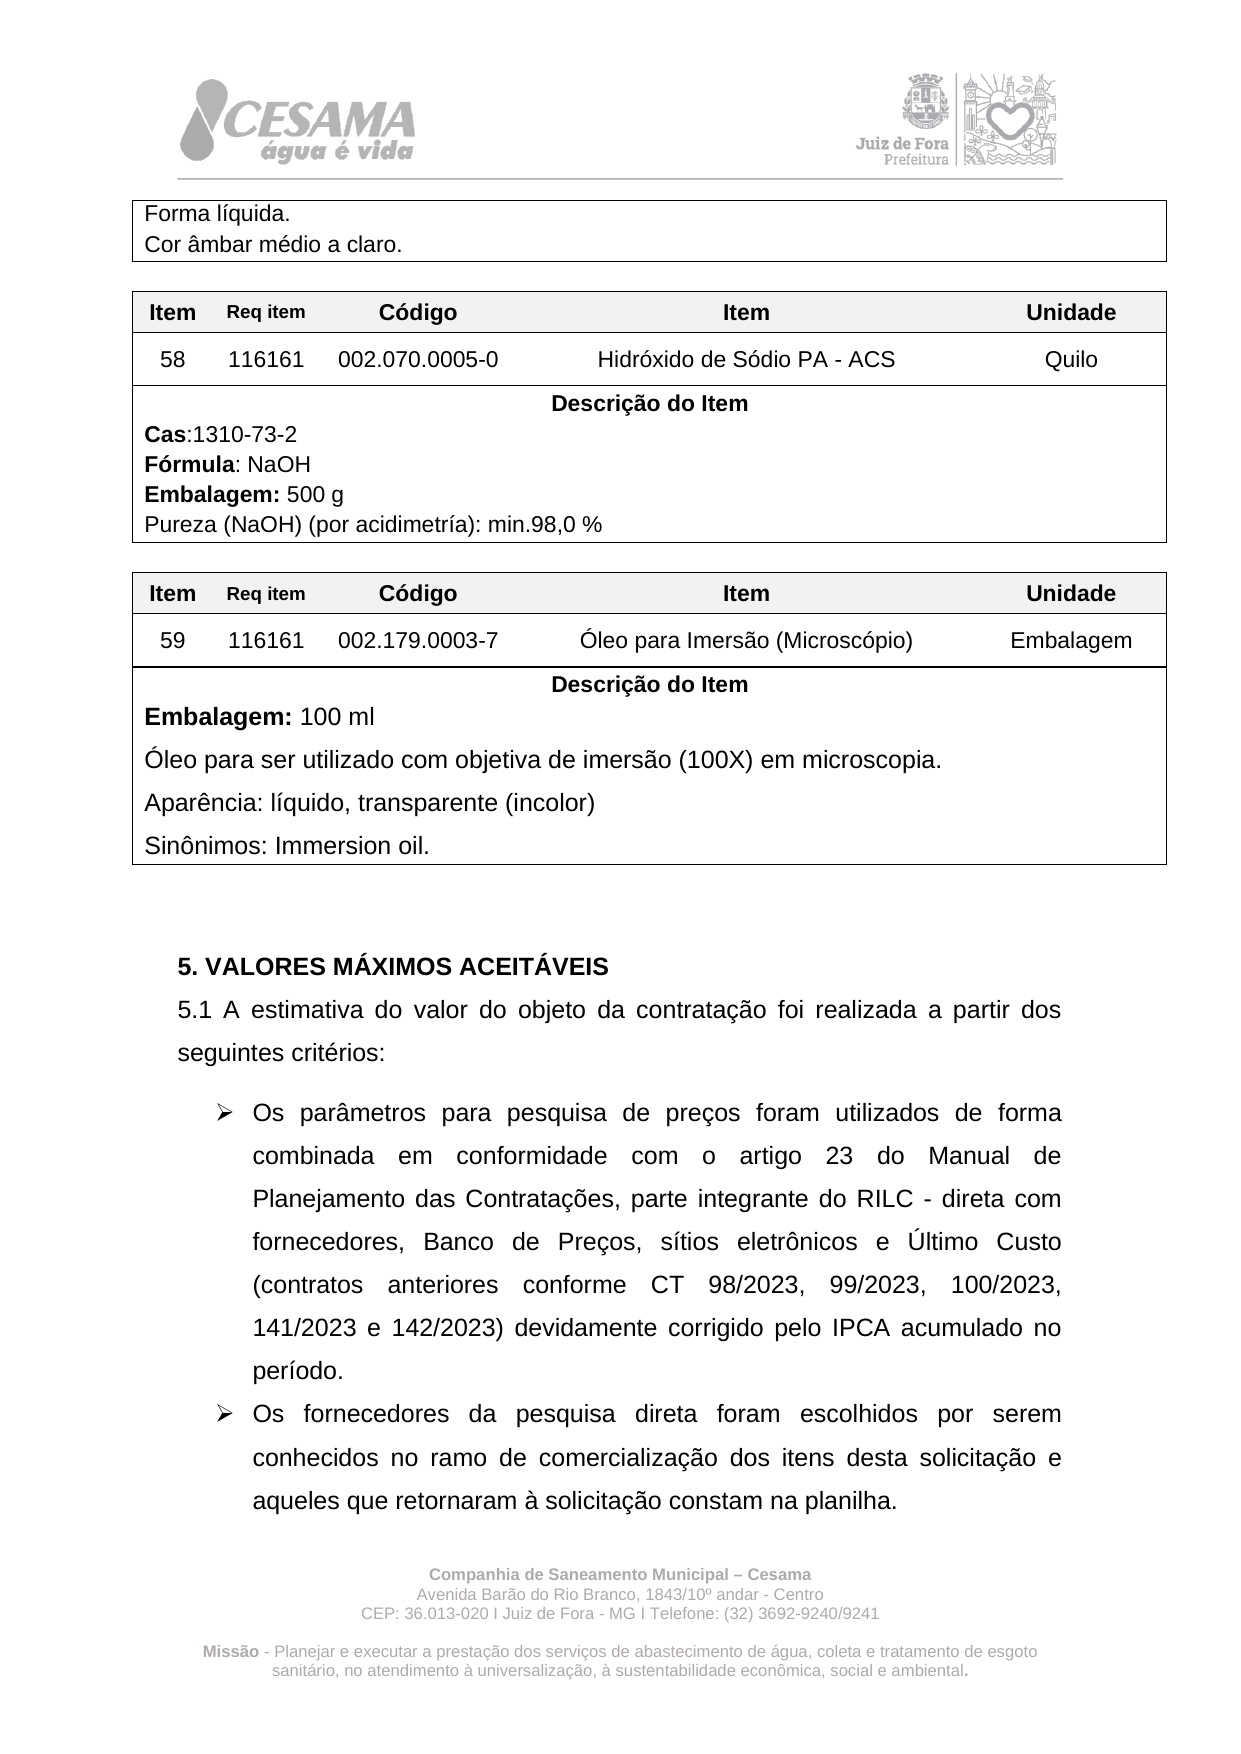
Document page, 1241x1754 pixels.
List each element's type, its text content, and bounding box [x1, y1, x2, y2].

table_header Item [133, 573, 213, 613]
table_cell 116161 [213, 614, 319, 666]
table_cell Descrição do Item [133, 386, 1166, 421]
table_header Item [517, 292, 976, 332]
table_cell 002.070.0005-0 [319, 333, 517, 385]
table_header Unidade [976, 573, 1166, 613]
text 5. VALORES MÁXIMOS ACEITÁVEIS [177, 951, 1063, 980]
table_header Req item [213, 292, 319, 332]
table_cell 58 [133, 333, 213, 385]
picture [177, 73, 1064, 180]
table_header Unidade [976, 292, 1166, 332]
table_cell Embalagem [976, 614, 1166, 666]
table_cell Embalagem: 100 ml Óleo para ser utilizado com objetiva de imersão (100X) em microscopia. Aparência: líquido, transparente (incolor) Sinônimos: Immersion oil. [133, 702, 1166, 864]
table_cell 116161 [213, 333, 319, 385]
table_header Req item [213, 573, 319, 613]
table_header Item [133, 292, 213, 332]
list Os parâmetros para pesquisa de preços foram utilizados de forma combinada em conformidade com o artigo 23 do Manual de Planejamento das Contratações, parte integrante do RILC - direta com fornecedores, Banco de Preços, sítios eletrônicos e Último Custo (contratos anteriores conforme CT 98/2023, 99/2023, 100/2023, 141/2023 e 142/2023) devidamente corrigido pelo IPCA acumulado no período. [215, 1097, 1063, 1385]
table_header Item [517, 573, 976, 613]
table_cell 59 [133, 614, 213, 666]
table_cell Óleo para Imersão (Microscópio) [517, 614, 976, 666]
text 5.1 A estimativa do valor do objeto da contratação foi realizada a partir dos seguintes critérios: [177, 994, 1063, 1066]
list Os fornecedores da pesquisa direta foram escolhidos por serem conhecidos no ramo de comercialização dos itens desta solicitação e aqueles que retornaram à solicitação constam na planilha. [215, 1399, 1063, 1514]
table_cell Hidróxido de Sódio PA - ACS [517, 333, 976, 385]
table_header Código [319, 573, 517, 613]
table_cell Cas:1310-73-2 Fórmula: NaOH Embalagem: 500 g Pureza (NaOH) (por acidimetría): min.98,0 % [133, 421, 1166, 542]
table_cell Quilo [976, 333, 1166, 385]
table_cell 002.179.0003-7 [319, 614, 517, 666]
table_header Código [319, 292, 517, 332]
table_cell Descrição do Item [133, 668, 1166, 702]
